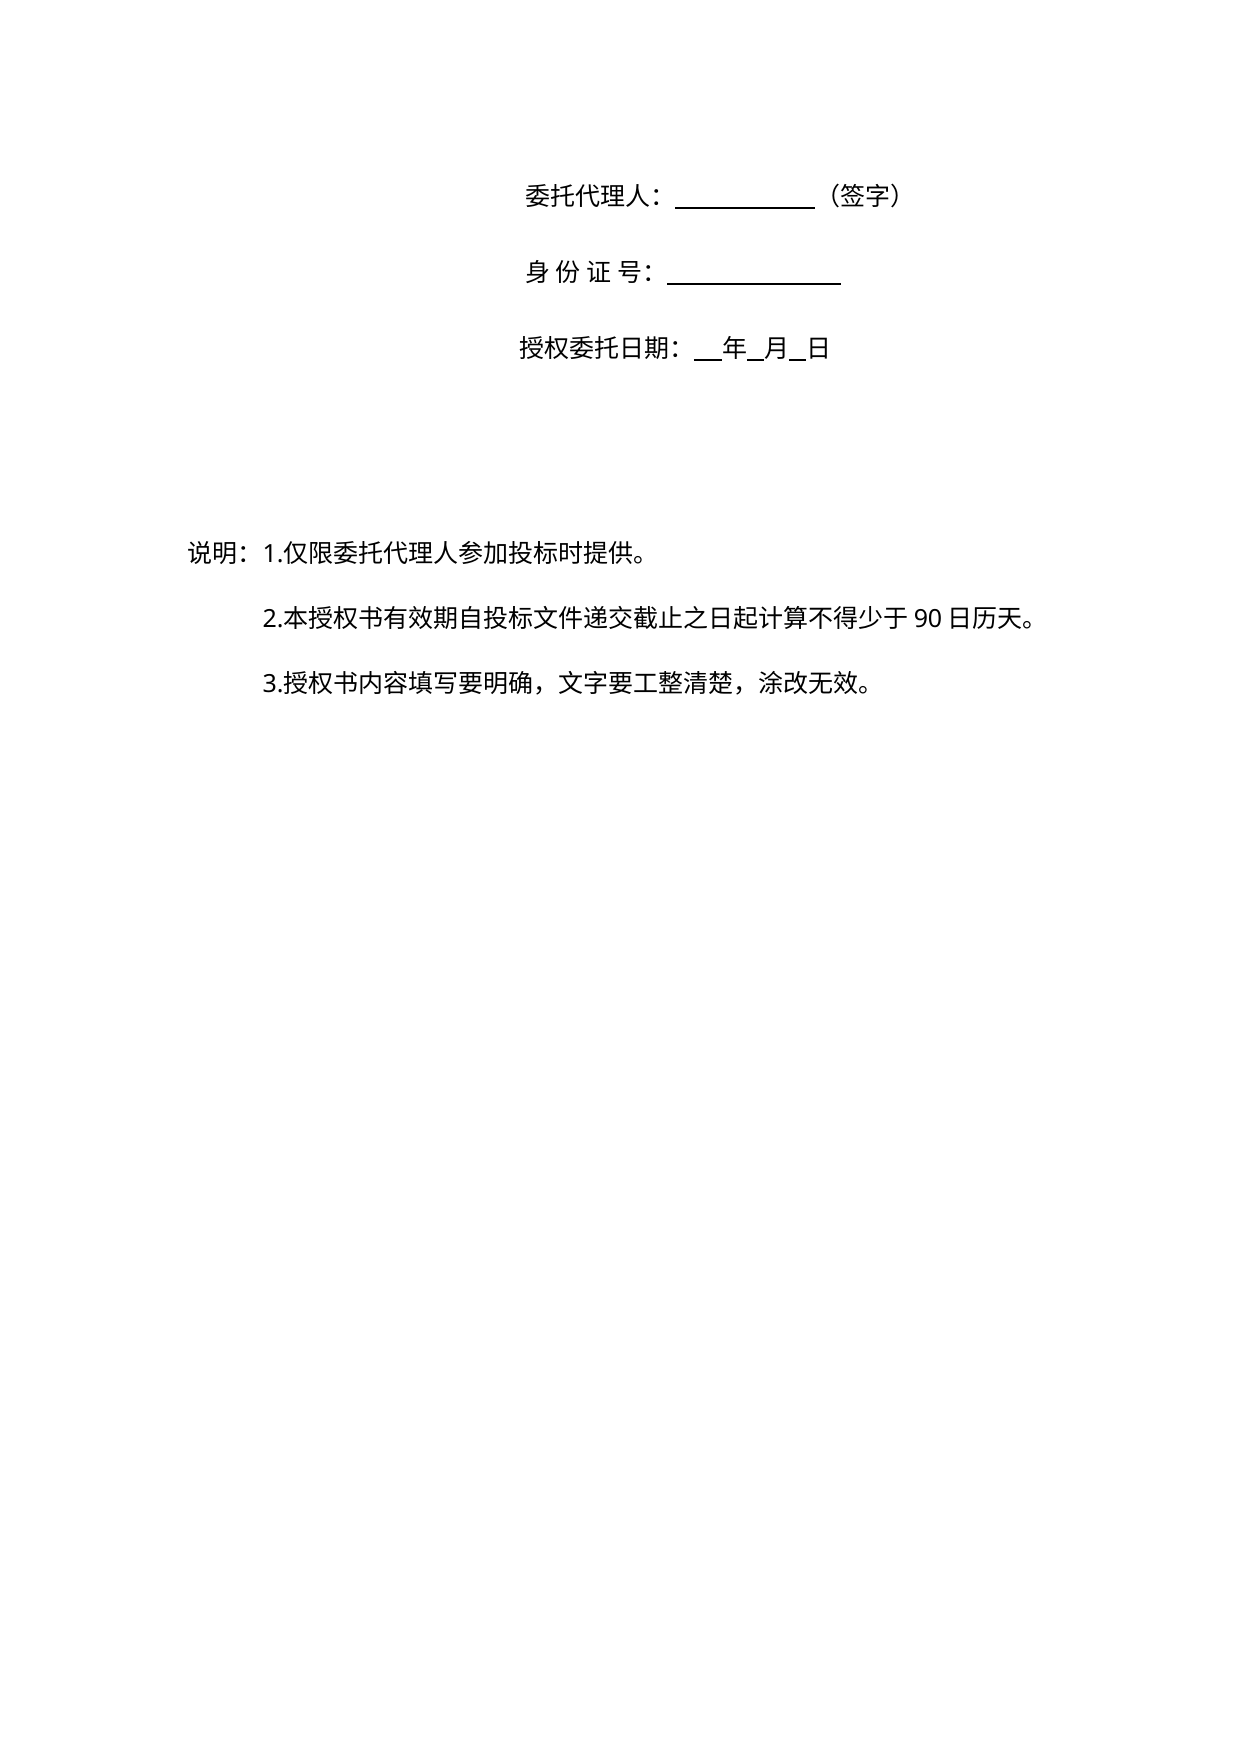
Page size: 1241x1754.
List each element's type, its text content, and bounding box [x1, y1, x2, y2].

list 3.授权书内容填写要明确，文字要工整清楚，涂改无效。 [187, 649, 1053, 714]
list 2.本授权书有效期自投标文件递交截止之日起计算不得少于90日历天。 [187, 584, 1053, 649]
text 身 份 证 号： [187, 238, 1053, 303]
text 说明：1.仅限委托代理人参加投标时提供。 [187, 519, 1053, 584]
text 授权委托日期： 年 月 日 [187, 314, 1053, 379]
text 委托代理人： （签字） [187, 162, 1053, 227]
